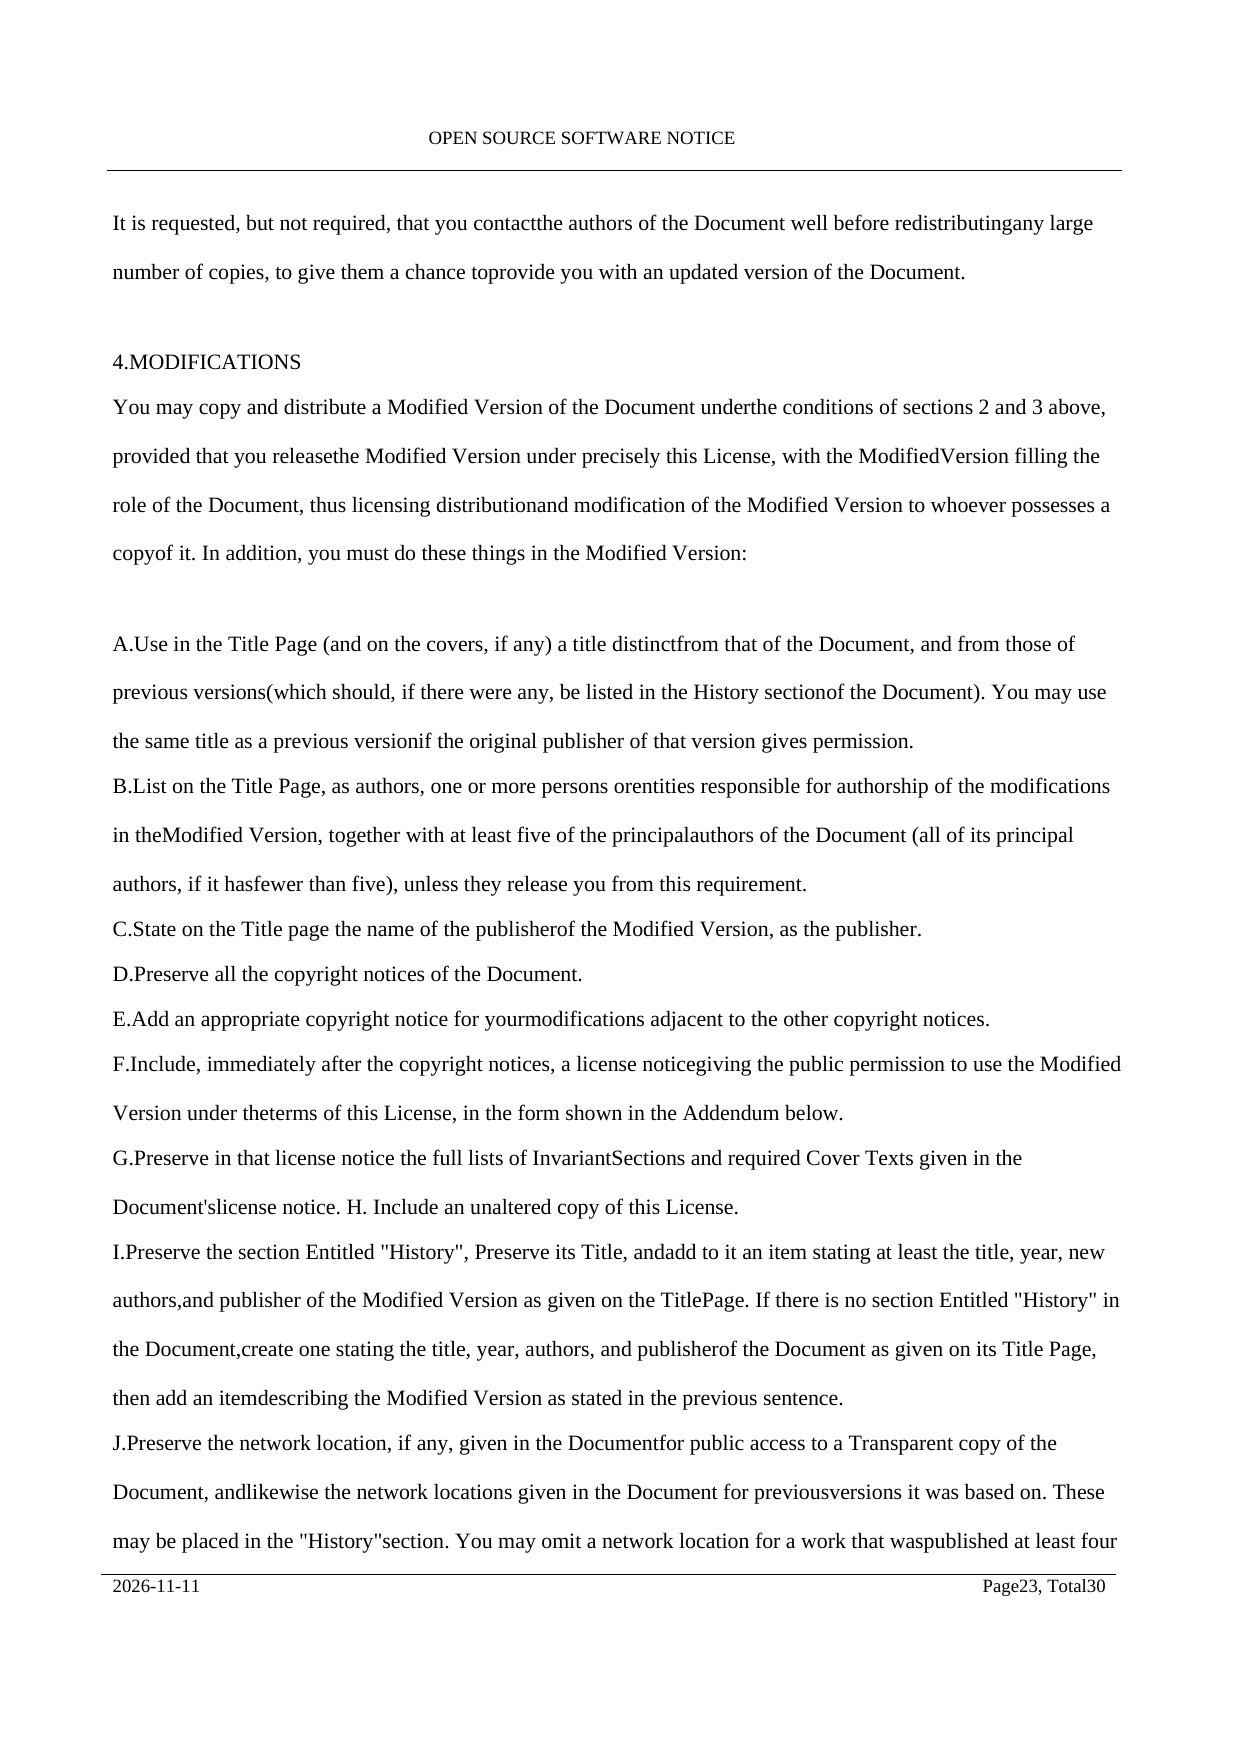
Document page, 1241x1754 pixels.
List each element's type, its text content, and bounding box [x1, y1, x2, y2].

text A.Use in the Title Page (and on the covers, if any) a title distinctfrom that of the Document, and from those of previous versions(which should, if there were any, be listed in the History sectionof the Document). You may use the same title as a previous versionif the original publisher of that version gives permission. [112, 627, 1128, 757]
text F.Include, immediately after the copyright notices, a license noticegiving the public permission to use the Modified Version under theterms of this License, in the form shown in the Addendum below. [112, 1047, 1128, 1129]
text I.Preserve the section Entitled "History", Preserve its Title, andadd to it an item stating at least the title, year, new authors,and publisher of the Modified Version as given on the TitlePage. If there is no section Entitled "History" in the Document,create one stating the title, year, authors, and publisherof the Document as given on its Title Page, then add an itemdescribing the Modified Version as stated in the previous sentence. [112, 1235, 1128, 1414]
text It is requested, but not required, that you contactthe authors of the Document well before redistributingany large number of copies, to give them a chance toprovide you with an updated version of the Document. [112, 206, 1128, 288]
text E.Add an appropriate copyright notice for yourmodifications adjacent to the other copyright notices. [112, 1002, 1128, 1035]
text D.Preserve all the copyright notices of the Document. [112, 957, 1128, 990]
text B.List on the Title Page, as authors, one or more persons orentities responsible for authorship of the modifications in theModified Version, together with at least five of the principalauthors of the Document (all of its principal authors, if it hasfewer than five), unless they release you from this requirement. [112, 769, 1128, 899]
text You may copy and distribute a Modified Version of the Document underthe conditions of sections 2 and 3 above, provided that you releasethe Modified Version under precisely this License, with the ModifiedVersion filling the role of the Document, thus licensing distributionand modification of the Modified Version to whoever possesses a copyof it. In addition, you must do these things in the Modified Version: [112, 390, 1128, 569]
text C.State on the Title page the name of the publisherof the Modified Version, as the publisher. [112, 912, 1128, 944]
text G.Preserve in that license notice the full lists of InvariantSections and required Cover Texts given in the Document'slicense notice. H. Include an unaltered copy of this License. [112, 1141, 1128, 1222]
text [112, 1426, 1128, 1556]
text 4.MODIFICATIONS [112, 345, 1128, 378]
